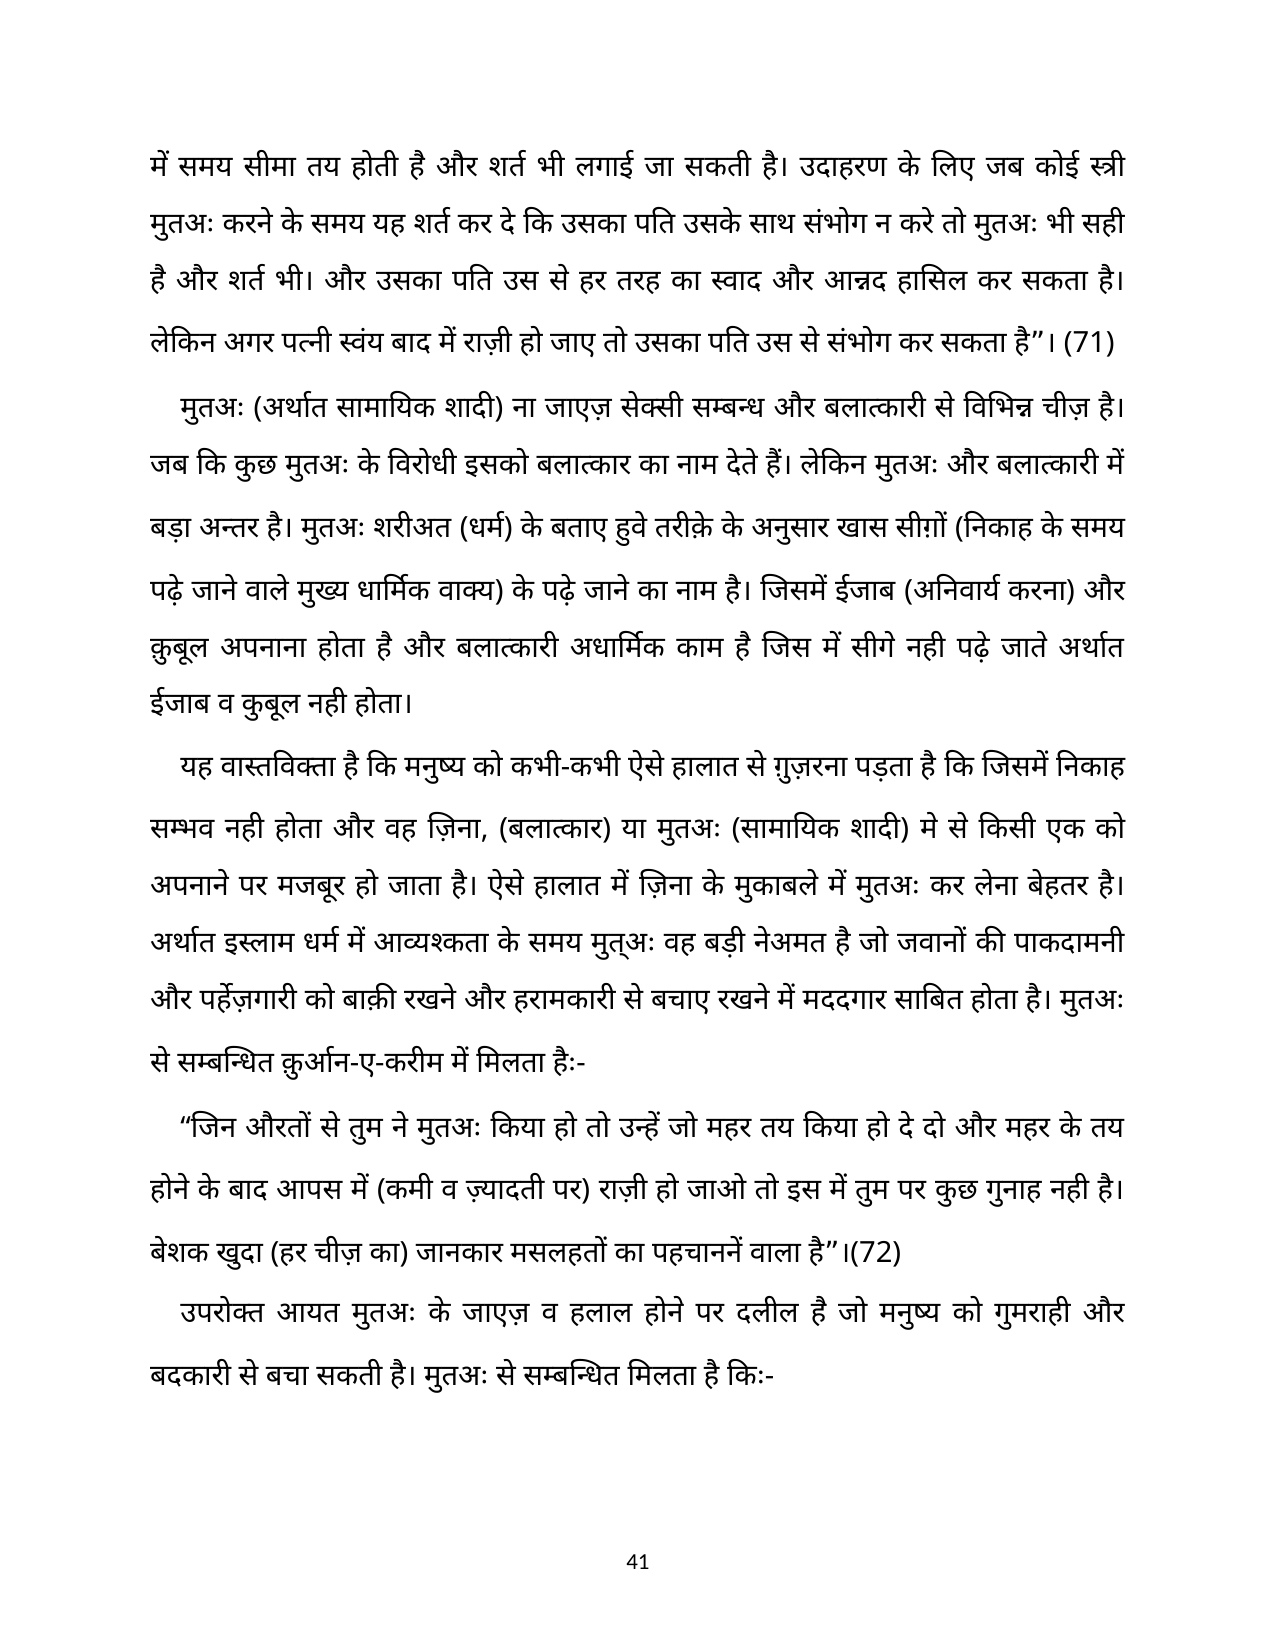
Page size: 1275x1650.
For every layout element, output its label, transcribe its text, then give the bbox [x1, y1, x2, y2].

text मुतअः (अर्थात सामायिक शादी) ना जाएज़ सेक्सी सम्बन्ध और बलात्कारी से विभिन्न चीज़ है। जब कि कुछ मुतअः के विरोधी इसको बलात्कार का नाम देते हैं। लेकिन मुतअः और बलात्कारी में बड़ा अन्तर है। मुतअः शरीअत (धर्म) के बताए हुवे तरीक़े के अनुसार खास सीग़ों (निकाह के समय पढ़े जाने वाले मुख्य धार्मिक वाक्य) के पढ़े जाने का नाम है। जिसमें ईजाब (अनिवार्य करना) और क़ुबूल अपनाना होता है और बलात्कारी अधार्मिक काम है जिस में सीगे नही पढ़े जाते अर्थात ईजाब व कुबूल नही होता। [150, 386, 1125, 726]
text यह वास्तविक्ता है कि मनुष्य को कभी-कभी ऐसे हालात से ग़ुज़रना पड़ता है कि जिसमें निकाह सम्भव नही होता और वह ज़िना, (बलात्कार) या मुतअः (सामायिक शादी) मे से किसी एक को अपनाने पर मजबूर हो जाता है। ऐसे हालात में ज़िना के मुकाबले में मुतअः कर लेना बेहतर है। अर्थात इस्लाम धर्म में आव्यश्कता के समय मुत्अः वह बड़ी नेअमत है जो जवानों की पाकदामनी और पर्हेज़गारी को बाक़ी रखने और हरामकारी से बचाए रखने में मददगार साबित होता है। मुतअः से सम्बन्धित क़ुर्आन-ए-करीम में मिलता हैः- [150, 745, 1125, 1084]
text उपरोक्त आयत मुतअः के जाएज़ व हलाल होने पर दलील है जो मनुष्य को गुमराही और बदकारी से बचा सकती है। मुतअः से सम्बन्धित मिलता है किः- [150, 1296, 1125, 1397]
text “जिन औरतों से तुम ने मुतअः किया हो तो उन्हें जो महर तय किया हो दे दो और महर के तय होने के बाद आपस में (कमी व ज़्यादती पर) राज़ी हो जाओ तो इस में तुम पर कुछ गुनाह नही है। बेशक खुदा (हर चीज़ का) जानकार मसलहतों का पहचाननें वाला है”।(72) [150, 1106, 1125, 1274]
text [150, 150, 1125, 365]
